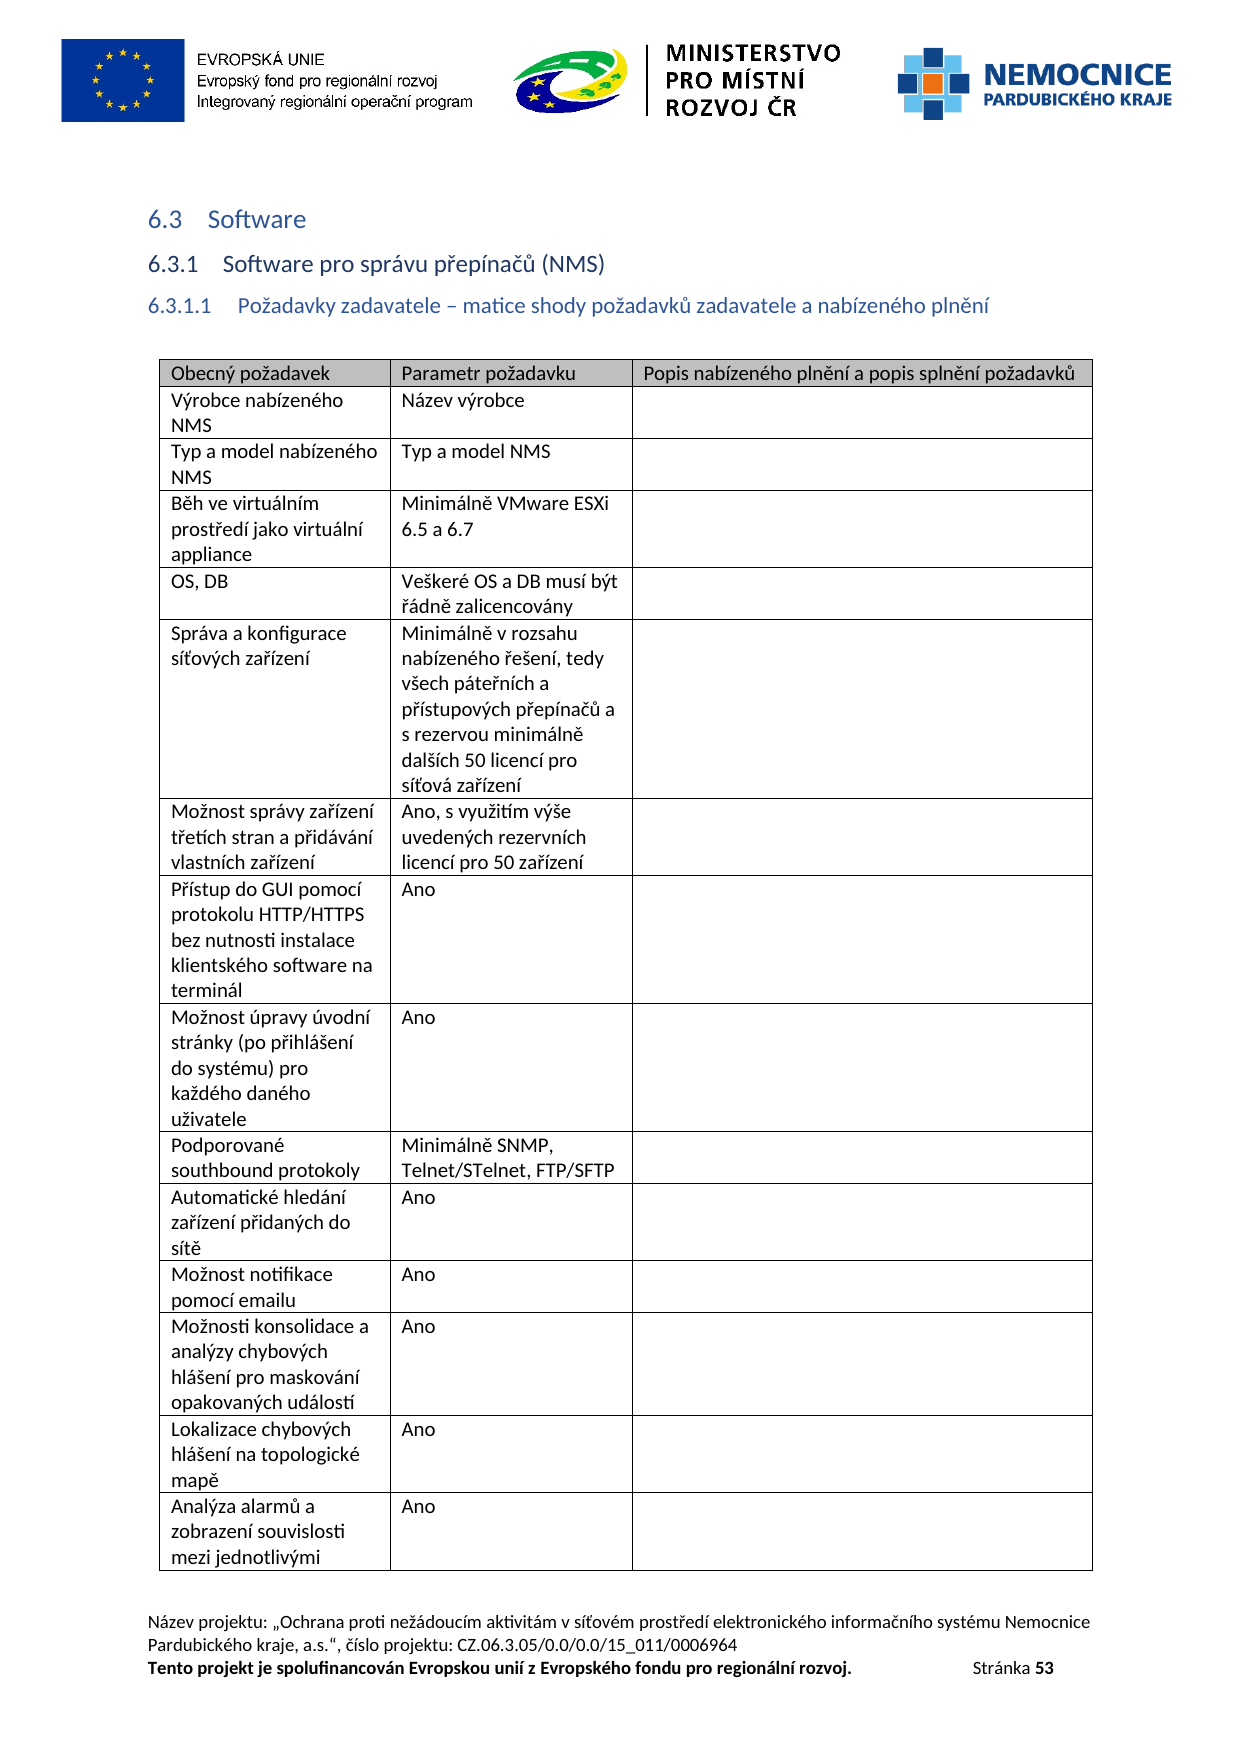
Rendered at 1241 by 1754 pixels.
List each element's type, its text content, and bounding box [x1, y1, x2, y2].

table_cell [633, 799, 1092, 875]
table_cell Ano [391, 1261, 632, 1312]
table_header Obecný požadavek [160, 360, 390, 386]
table_cell Typ a model NMS [391, 439, 632, 489]
picture [896, 46, 1172, 121]
table_cell [633, 568, 1092, 619]
table_cell Podporované southbound protokoly [160, 1132, 390, 1183]
table_cell Ano [391, 1493, 632, 1569]
table_cell [633, 1493, 1092, 1569]
table_cell Výrobce nabízeného NMS [160, 387, 390, 438]
table_cell OS, DB [160, 568, 390, 619]
table_header Popis nabízeného plnění a popis splnění požadavků [633, 360, 1092, 386]
table_cell [633, 620, 1092, 798]
table_cell Ano [391, 1004, 632, 1131]
subtitle Software pro správu přepínačů (NMS) [148, 248, 1092, 278]
table_cell Minimálně SNMP, Telnet/STelnet, FTP/SFTP [391, 1132, 632, 1183]
table_cell [633, 1184, 1092, 1260]
table_cell Minimálně v rozsahu nabízeného řešení, tedy všech páteřních a přístupových přepínačů a s rezervou minimálně dalších 50 licencí pro síťová zařízení [391, 620, 632, 798]
table_cell Možnosti konsolidace a analýzy chybových hlášení pro maskování opakovaných událostí [160, 1313, 390, 1415]
table_cell Přístup do GUI pomocí protokolu HTTP/HTTPS bez nutnosti instalace klientského software na terminál [160, 876, 390, 1003]
table_cell [633, 387, 1092, 438]
table_cell [633, 439, 1092, 489]
table_cell Běh ve virtuálním prostředí jako virtuální appliance [160, 491, 390, 567]
table_cell Možnost notifikace pomocí emailu [160, 1261, 390, 1312]
table_cell [633, 1313, 1092, 1415]
table_cell Možnost správy zařízení třetích stran a přidávání vlastních zařízení [160, 799, 390, 875]
table_cell [633, 491, 1092, 567]
table_cell Možnost úpravy úvodní stránky (po přihlášení do systému) pro každého daného uživatele [160, 1004, 390, 1131]
subtitle Požadavky zadavatele – matice shody požadavků zadavatele a nabízeného plnění [148, 291, 1092, 319]
table_cell Název výrobce [391, 387, 632, 438]
table_cell Veškeré OS a DB musí být řádně zalicencovány [391, 568, 632, 619]
table_cell Typ a model nabízeného NMS [160, 439, 390, 489]
table_cell Automatické hledání zařízení přidaných do sítě [160, 1184, 390, 1260]
subtitle Software [148, 202, 1092, 235]
table_cell Ano [391, 1184, 632, 1260]
table_cell Lokalizace chybových hlášení na topologické mapě [160, 1416, 390, 1492]
picture [35, 11, 867, 149]
table_cell Správa a konfigurace síťových zařízení [160, 620, 390, 798]
table_cell [633, 1416, 1092, 1492]
table_cell [633, 876, 1092, 1003]
table_cell Ano, s využitím výše uvedených rezervních licencí pro 50 zařízení [391, 799, 632, 875]
table_cell [633, 1261, 1092, 1312]
table_cell Ano [391, 1313, 632, 1415]
table_cell Ano [391, 876, 632, 1003]
table_cell [633, 1132, 1092, 1183]
table_header Parametr požadavku [391, 360, 632, 386]
table_cell [633, 1004, 1092, 1131]
table_cell Minimálně VMware ESXi 6.5 a 6.7 [391, 491, 632, 567]
table_cell Ano [391, 1416, 632, 1492]
table_cell Analýza alarmů a zobrazení souvislosti mezi jednotlivými alarmy [160, 1493, 390, 1569]
